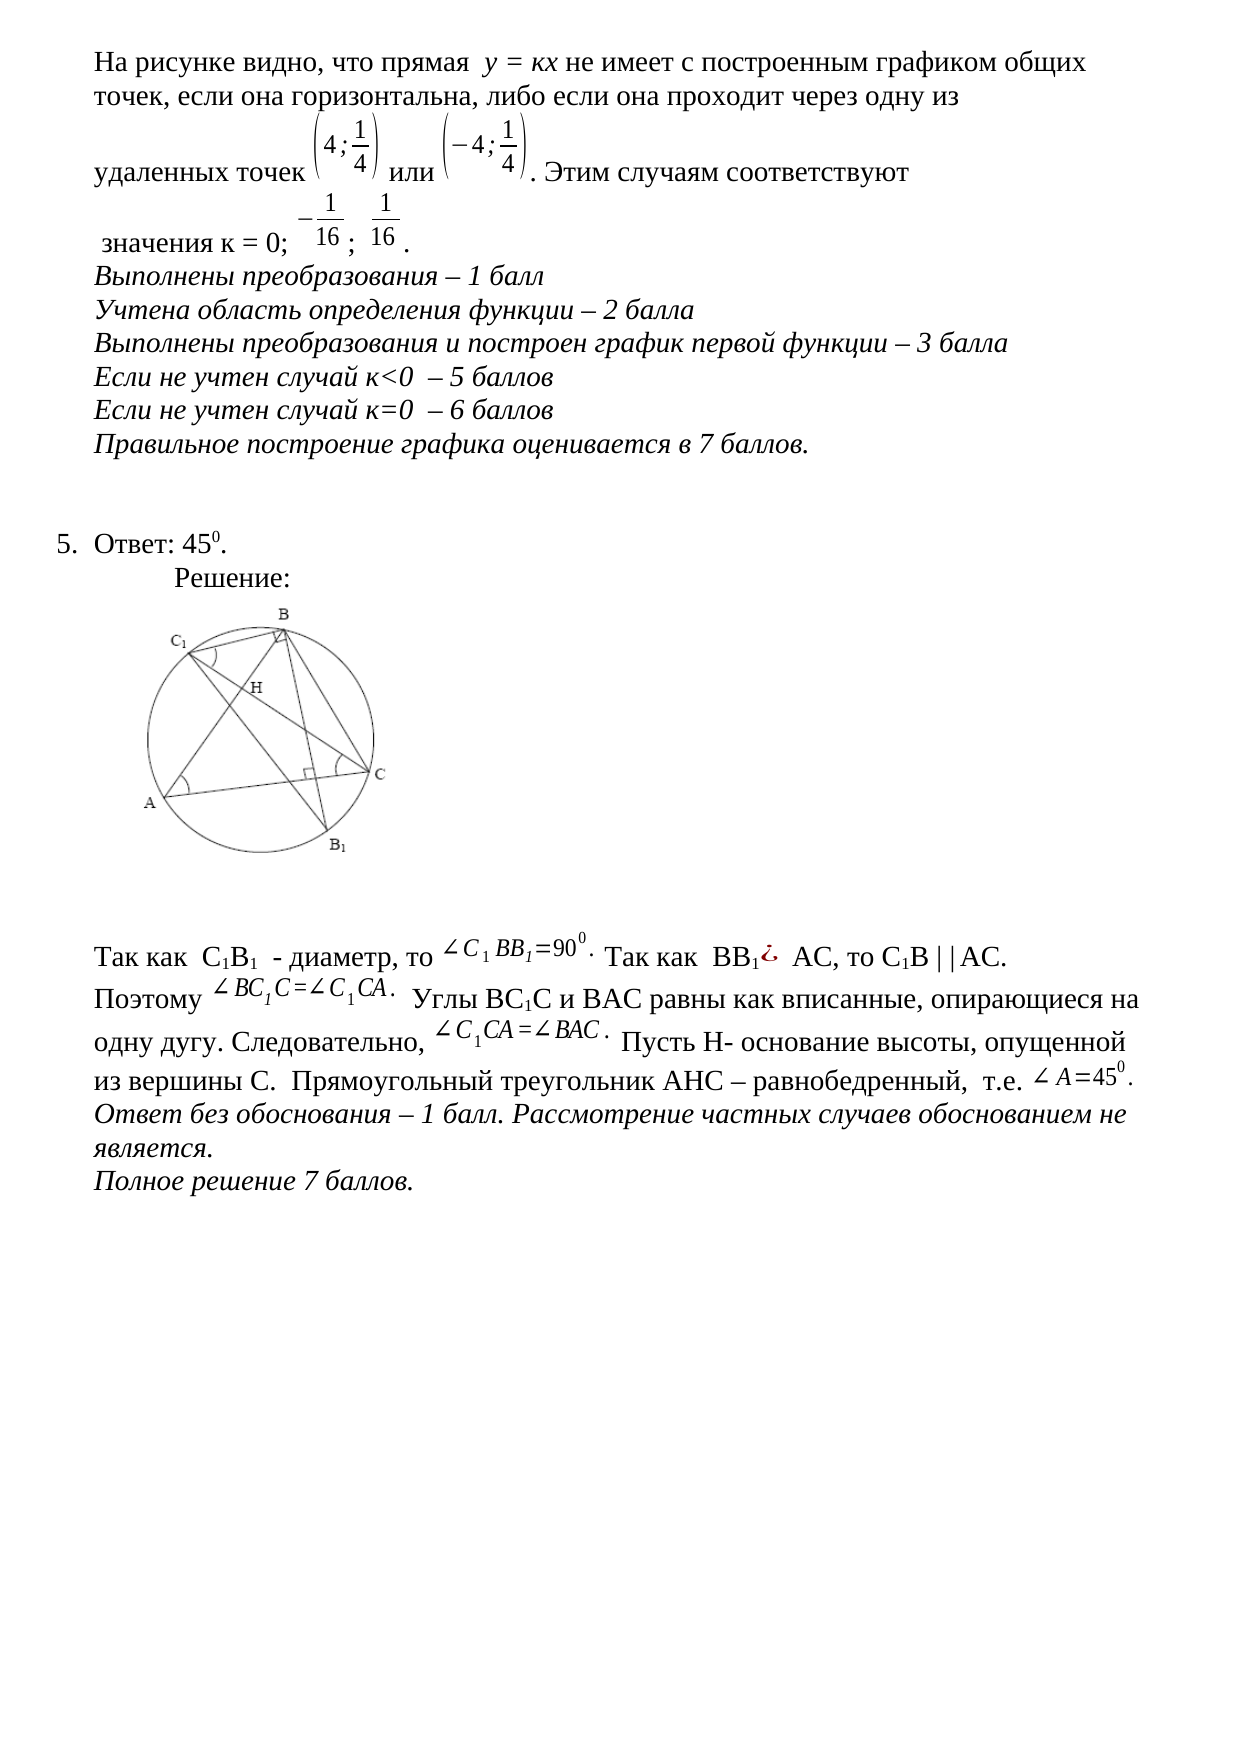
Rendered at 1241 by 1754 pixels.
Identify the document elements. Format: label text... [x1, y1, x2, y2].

text Правильное построение графика оценивается в 7 баллов. [94, 426, 1152, 459]
text На рисунке видно, что прямая у = кх не имеет с построенным графиком общих [94, 44, 1152, 78]
text Так как С1В1 - диаметр, то Так как ВВ1 АС, то С1В ‌‌‌‌‌| | АС. [94, 929, 1152, 973]
text Учтена область определения функции – 2 балла [94, 292, 1152, 325]
text Полное решение 7 баллов. [94, 1163, 1152, 1197]
text значения к = 0; ; . [94, 188, 1152, 258]
text точек, если она горизонтальна, либо если она проходит через одну из [94, 78, 1152, 111]
text Если не учтен случай к=0 – 6 баллов [94, 392, 1152, 426]
text Выполнены преобразования – 1 балл [94, 258, 1152, 292]
text Поэтому Углы ВС1С и ВАС равны как вписанные, опирающиеся на одну дугу. Следовательно, Пусть Н- основание высоты, опущенной из вершины С. Прямоугольный треугольник АНС – равнобедренный, т.е. [94, 973, 1152, 1096]
text Ответ без обоснования – 1 балл. Рассмотрение частных случаев обоснованием не является. [94, 1096, 1152, 1163]
text Если не учтен случай к<0 – 5 баллов [94, 359, 1152, 392]
text Выполнены преобразования и построен график первой функции – 3 балла [94, 325, 1152, 359]
list Ответ: 450. [56, 527, 1152, 560]
text Решение: [94, 560, 1152, 594]
text удаленных точек или . Этим случаям соответствуют [94, 111, 1152, 188]
